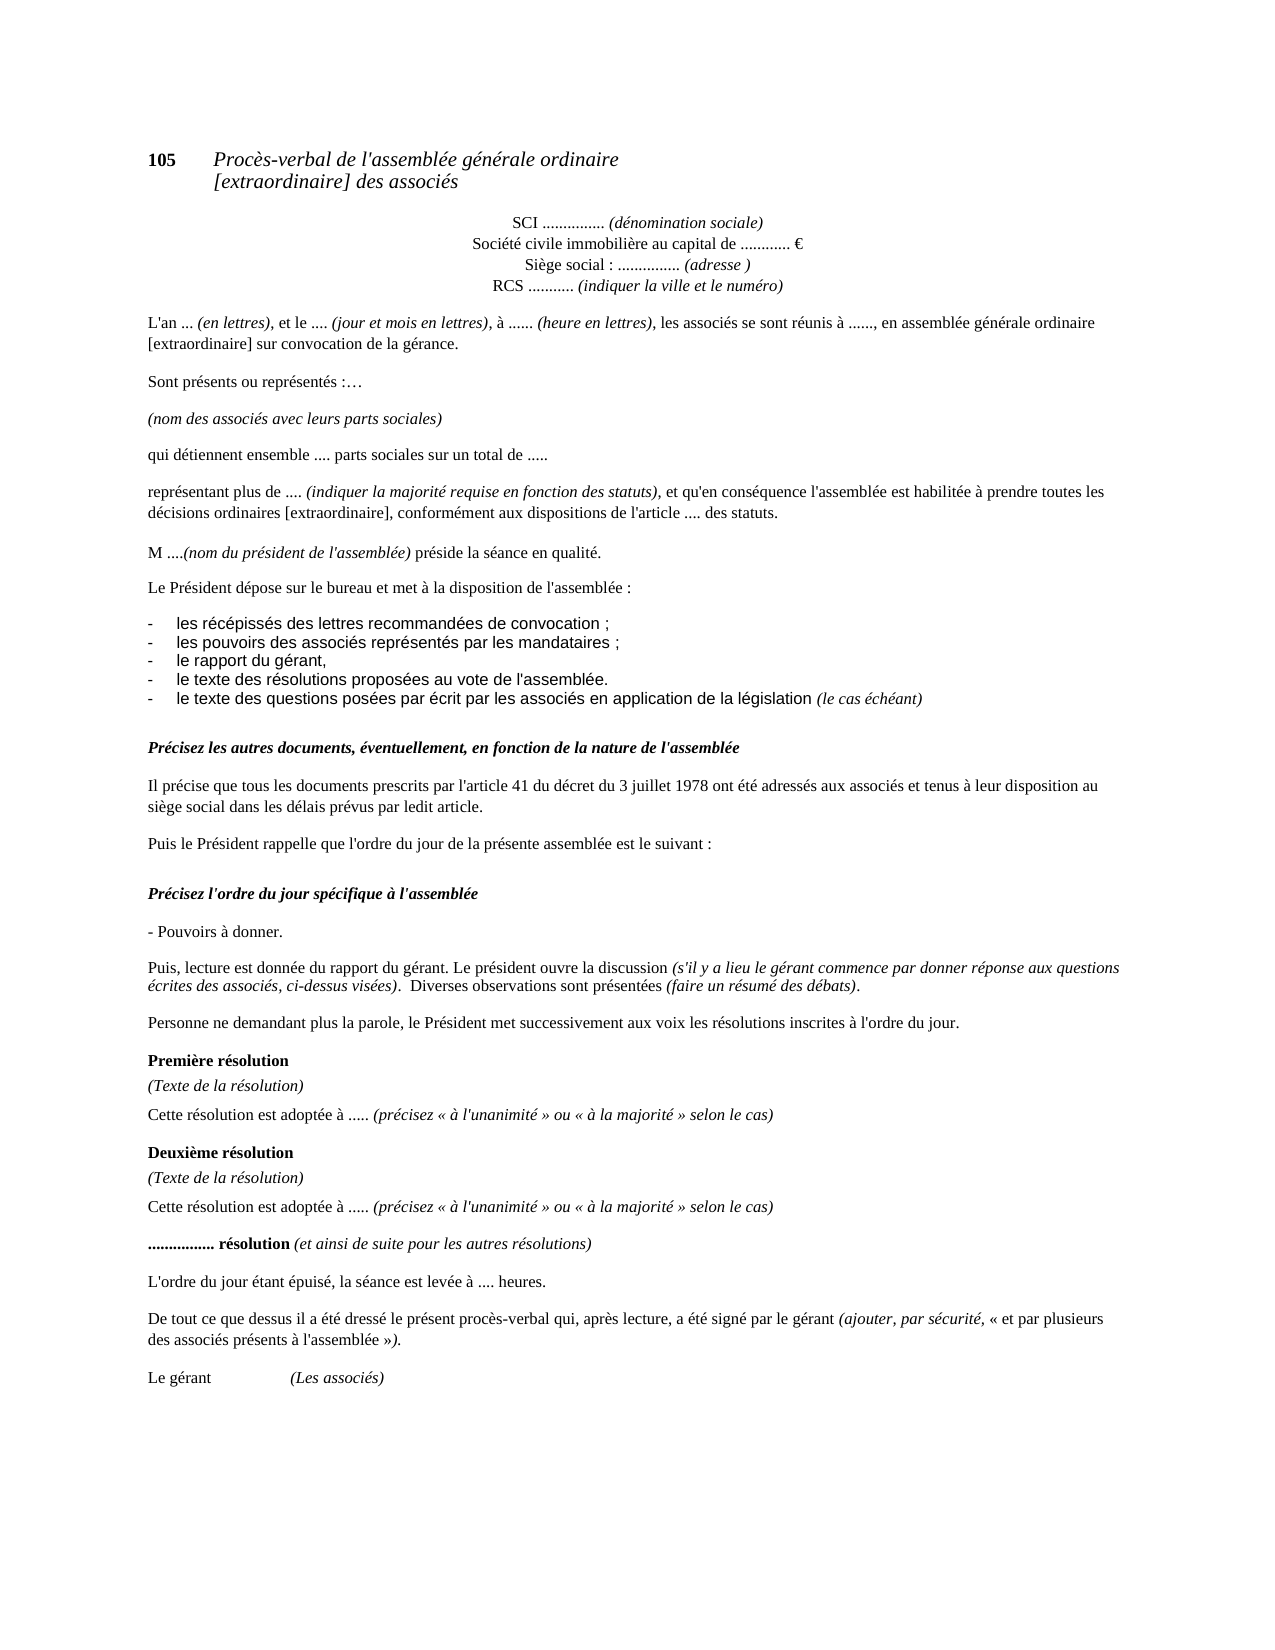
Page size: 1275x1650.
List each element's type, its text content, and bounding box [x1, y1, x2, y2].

text Précisez l'ordre du jour spécifique à l'assemblée [148, 883, 1127, 904]
text ................ résolution (et ainsi de suite pour les autres résolutions) [148, 1233, 1127, 1254]
text Le Président dépose sur le bureau et met à la disposition de l'assemblée : [148, 579, 1127, 598]
text Sont présents ou représentés :… [148, 371, 1127, 391]
text - les récépissés des lettres recommandées de convocation ; [147, 614, 1127, 633]
text (nom des associés avec leurs parts sociales) [148, 408, 1127, 429]
text Cette résolution est adoptée à ..... (précisez « à l'unanimité » ou « à la majorité » selon le cas) [148, 1104, 1127, 1125]
text Le gérant (Les associés) [148, 1366, 1127, 1387]
text - le rapport du gérant, [147, 652, 1127, 671]
text L'ordre du jour étant épuisé, la séance est levée à .... heures. [148, 1271, 1127, 1291]
text (Texte de la résolution) [148, 1075, 1127, 1096]
text - Pouvoirs à donner. [148, 921, 1127, 941]
text - les pouvoirs des associés représentés par les mandataires ; [147, 633, 1127, 652]
text Personne ne demandant plus la parole, le Président met successivement aux voix les résolutions inscrites à l'ordre du jour. [148, 1012, 1127, 1033]
text représentant plus de .... (indiquer la majorité requise en fonction des statuts), et qu'en conséquence l'assemblée est habilitée à prendre toutes les décisions ordinaires [extraordinaire], conformément aux dispositions de l'article .... des statuts. [148, 481, 1127, 523]
text Il précise que tous les documents prescrits par l'article 41 du décret du 3 juillet 1978 ont été adressés aux associés et tenus à leur disposition au siège social dans les délais prévus par ledit article. [148, 775, 1127, 816]
text (Texte de la résolution) [148, 1166, 1127, 1187]
text Première résolution [148, 1050, 1127, 1071]
text - le texte des résolutions proposées au vote de l'assemblée. [147, 671, 1127, 689]
text Deuxième résolution [148, 1141, 1127, 1162]
text - le texte des questions posées par écrit par les associés en application de la législation (le cas échéant) [147, 689, 1127, 708]
text De tout ce que dessus il a été dressé le présent procès-verbal qui, après lecture, a été signé par le gérant (ajouter, par sécurité, « et par plusieurs des associés présents à l'assemblée »). [148, 1308, 1127, 1350]
text 105 Procès-verbal de l'assemblée générale ordinaire [extraordinaire] des associés [148, 148, 1127, 193]
text L'an ... (en lettres), et le .... (jour et mois en lettres), à ...... (heure en lettres), les associés se sont réunis à ......, en assemblée générale ordinaire [extraordinaire] sur convocation de la gérance. [148, 312, 1127, 354]
text qui détiennent ensemble .... parts sociales sur un total de ..... [148, 446, 1127, 464]
text Précisez les autres documents, éventuellement, en fonction de la nature de l'assemblée [148, 737, 1127, 758]
text Cette résolution est adoptée à ..... (précisez « à l'unanimité » ou « à la majorité » selon le cas) [148, 1196, 1127, 1216]
text M ....(nom du président de l'assemblée) préside la séance en qualité. [148, 541, 1127, 562]
text Puis le Président rappelle que l'ordre du jour de la présente assemblée est le suivant : [148, 833, 1127, 854]
text Puis, lecture est donnée du rapport du gérant. Le président ouvre la discussion (s'il y a lieu le gérant commence par donner réponse aux questions écrites des associés, ci-dessus visées). Diverses observations sont présentées (faire un résumé des débats). [148, 958, 1127, 996]
text SCI ............... (dénomination sociale) Société civile immobilière au capital de ............ € Siège social : ............... (adresse ) RCS ........... (indiquer la ville et le numéro) [148, 212, 1127, 296]
